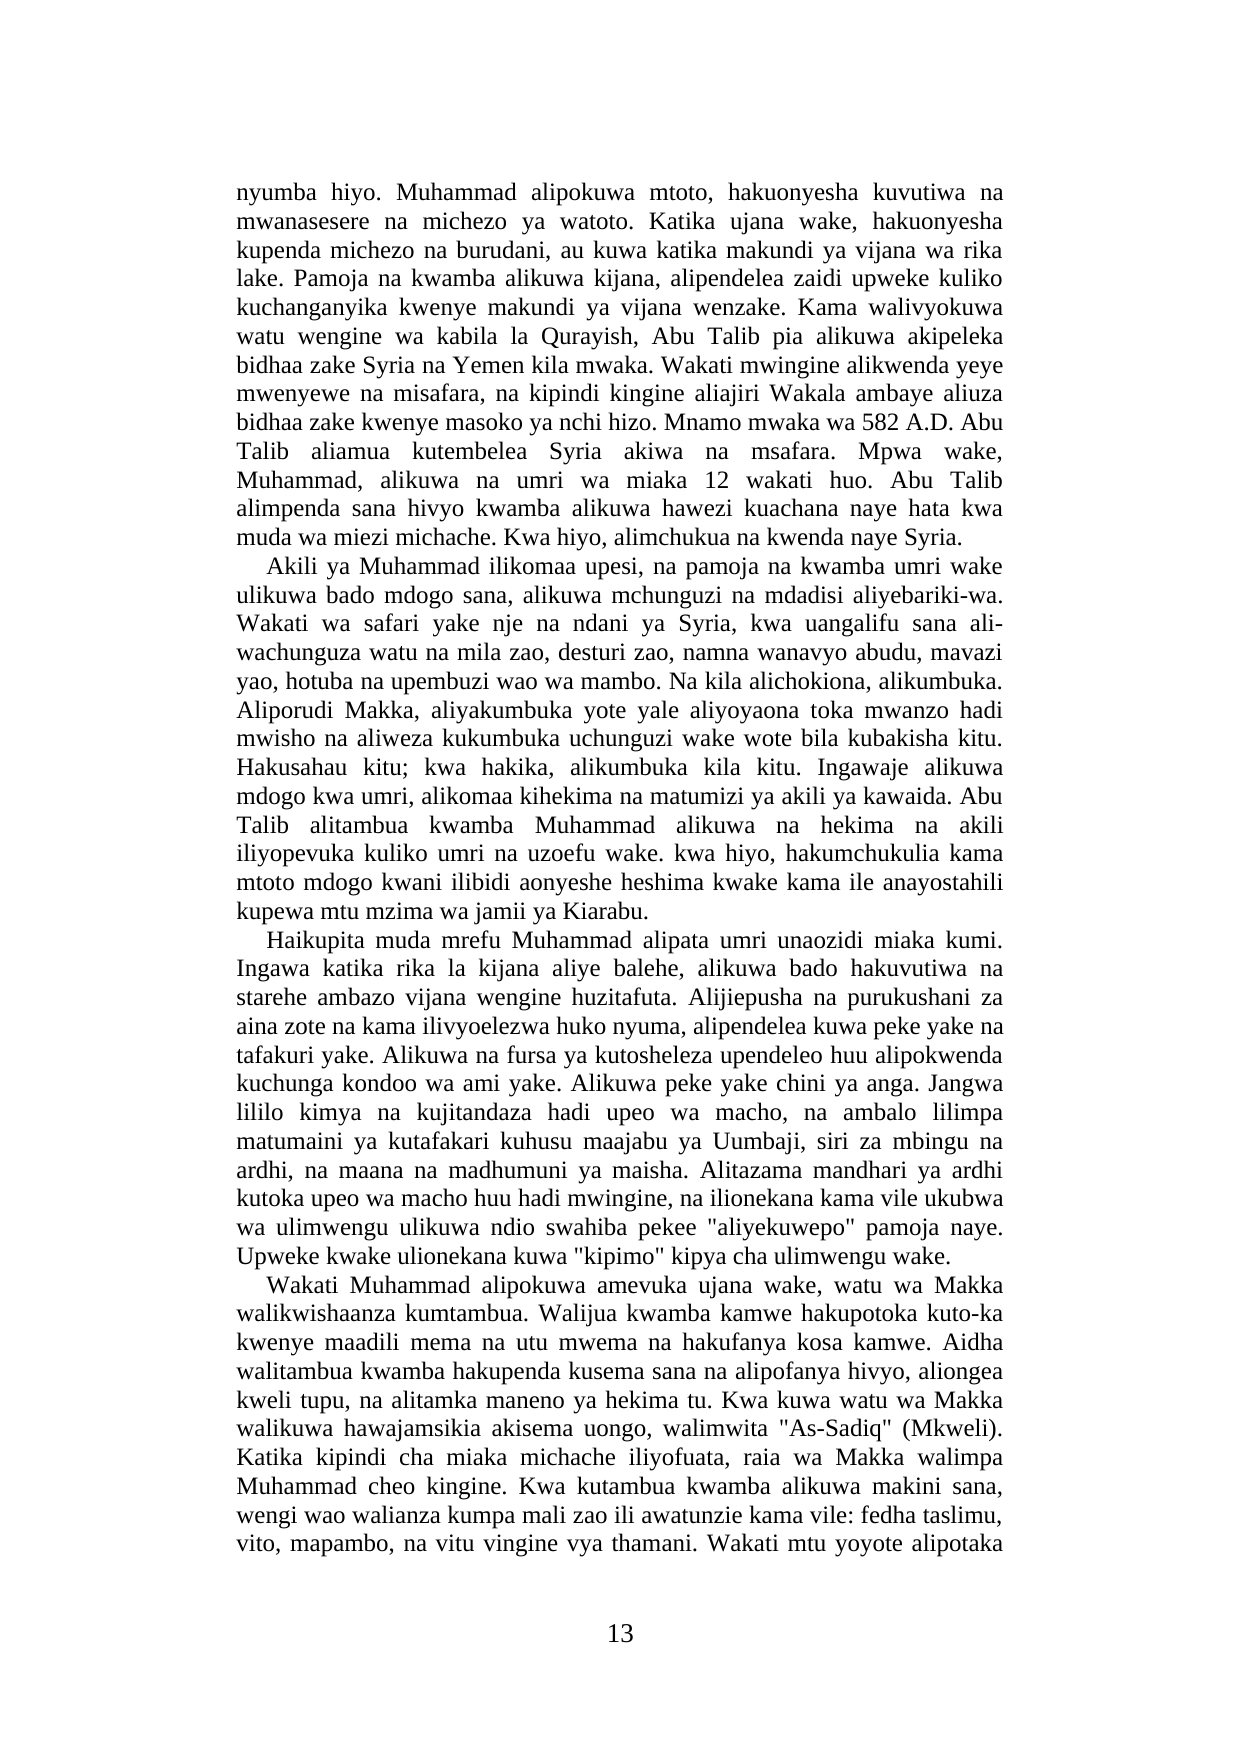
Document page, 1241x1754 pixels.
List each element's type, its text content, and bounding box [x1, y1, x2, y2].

text Akili ya Muhammad ilikomaa upesi, na pamoja na kwamba umri wake ulikuwa bado mdogo sana, alikuwa mchunguzi na mdadisi aliyebariki-wa. Wakati wa safari yake nje na ndani ya Syria, kwa uangalifu sana ali-wachunguza watu na mila zao, desturi zao, namna wanavyo abudu, mavazi yao, hotuba na upembuzi wao wa mambo. Na kila alichokiona, alikumbuka. Aliporudi Makka, aliyakumbuka yote yale aliyoyaona toka mwanzo hadi mwisho na aliweza kukumbuka uchunguzi wake wote bila kubakisha kitu. Hakusahau kitu; kwa hakika, alikumbuka kila kitu. Ingawaje alikuwa mdogo kwa umri, alikomaa kihekima na matumizi ya akili ya kawaida. Abu Talib alitambua kwamba Muhammad alikuwa na hekima na akili iliyopevuka kuliko umri na uzoefu wake. kwa hiyo, hakumchukulia kama mtoto mdogo kwani ilibidi aonyeshe heshima kwake kama ile anayostahili kupewa mtu mzima wa jamii ya Kiarabu. [236, 551, 1004, 925]
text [236, 177, 1004, 551]
text Haikupita muda mrefu Muhammad alipata umri unaozidi miaka kumi. Ingawa katika rika la kijana aliye balehe, alikuwa bado hakuvutiwa na starehe ambazo vijana wengine huzitafuta. Alijiepusha na purukushani za aina zote na kama ilivyoelezwa huko nyuma, alipendelea kuwa peke yake na tafakuri yake. Alikuwa na fursa ya kutosheleza upendeleo huu alipokwenda kuchunga kondoo wa ami yake. Alikuwa peke yake chini ya anga. Jangwa lililo kimya na kujitandaza hadi upeo wa macho, na ambalo lilimpa matumaini ya kutafakari kuhusu maajabu ya Uumbaji, siri za mbingu na ardhi, na maana na madhumuni ya maisha. Alitazama mandhari ya ardhi kutoka upeo wa macho huu hadi mwingine, na ilionekana kama vile ukubwa wa ulimwengu ulikuwa ndio swahiba pekee "aliyekuwepo" pamoja naye. Upweke kwake ulionekana kuwa "kipimo" kipya cha ulimwengu wake. [236, 925, 1004, 1270]
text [236, 1270, 1004, 1557]
